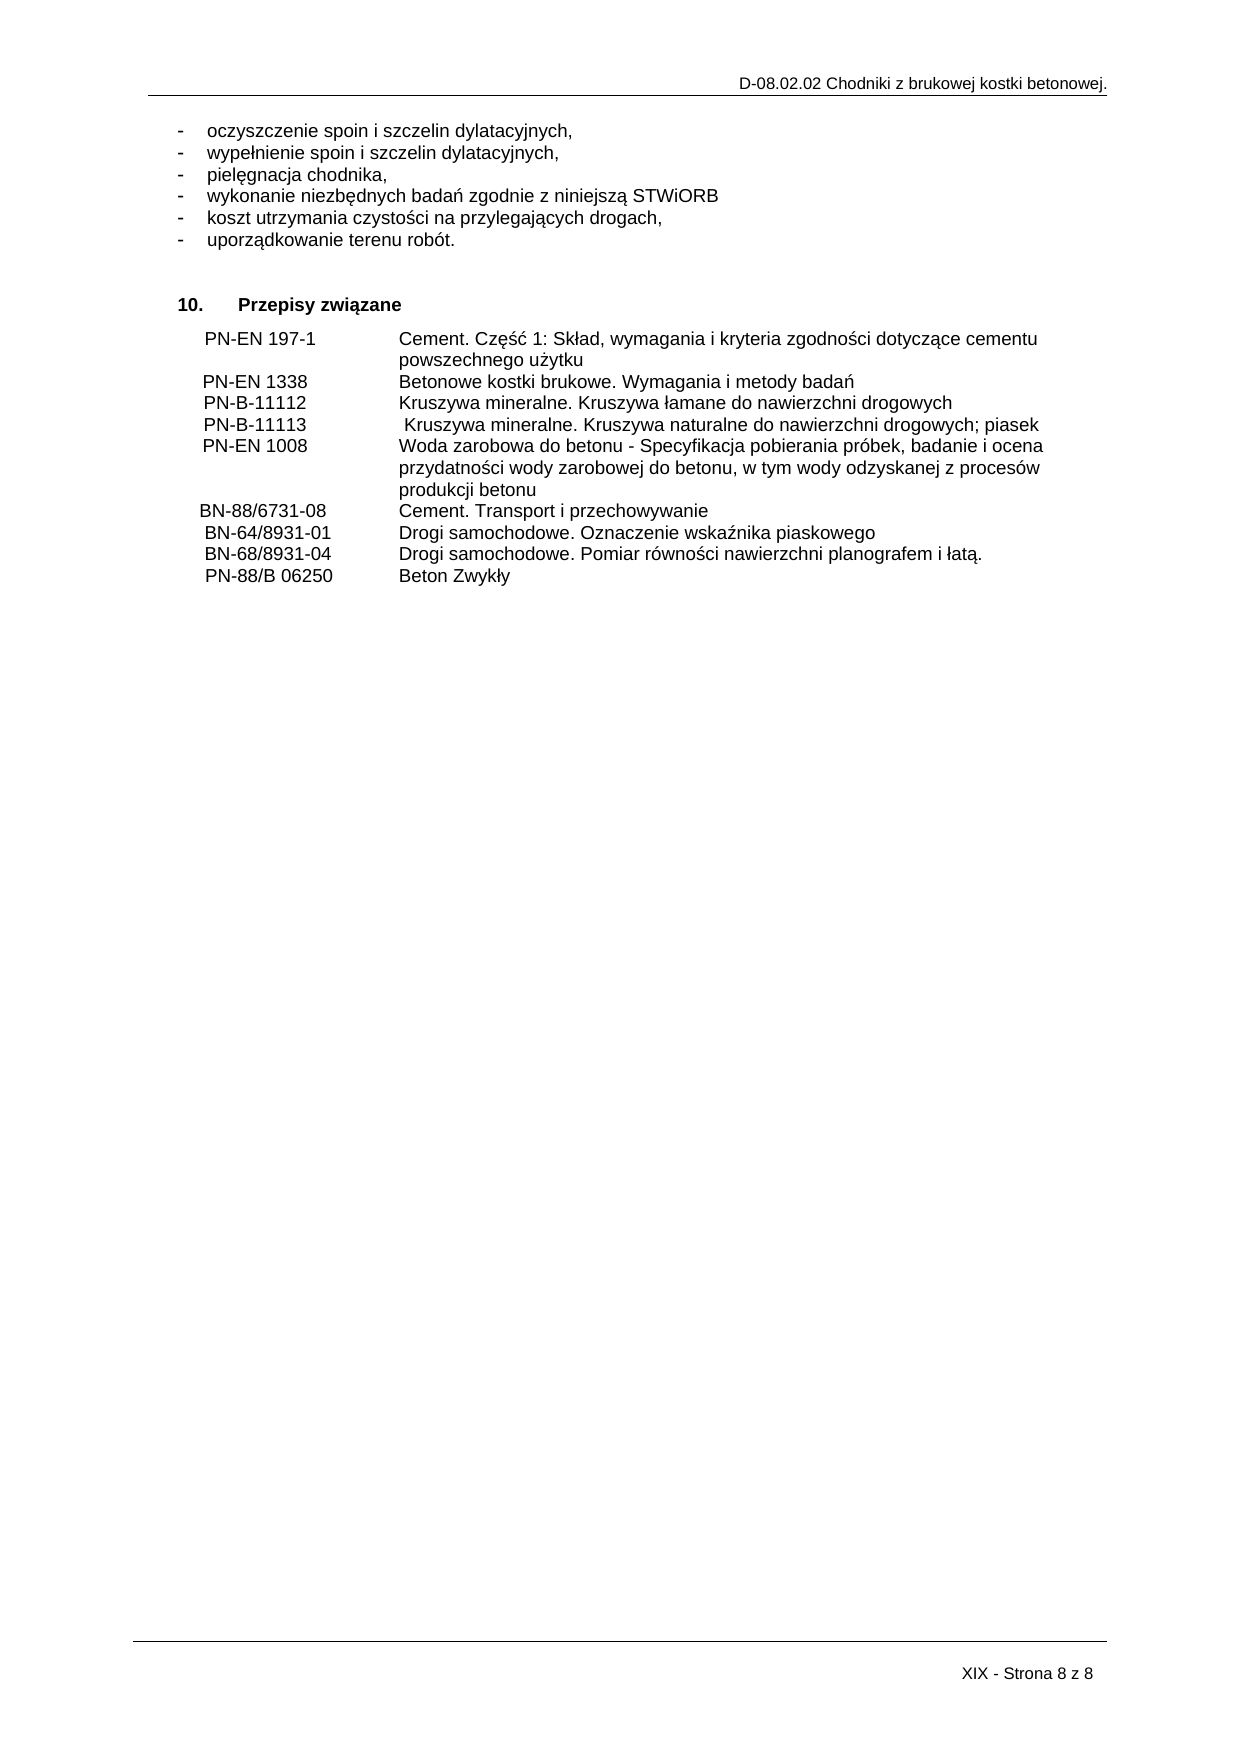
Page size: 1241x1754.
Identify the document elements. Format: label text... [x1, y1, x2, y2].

table_cell PN-EN 1338 [133, 371, 369, 392]
list pielęgnacja chodnika, [177, 163, 1107, 185]
table_cell BN-88/6731-08 [133, 500, 369, 521]
table_cell Drogi samochodowe. Oznaczenie wskaźnika piaskowego [369, 521, 1085, 543]
table_header PN-EN 197-1 [133, 328, 369, 371]
text Przepisy związane [177, 293, 1107, 315]
list oczyszczenie spoin i szczelin dylatacyjnych, [177, 120, 1107, 142]
table_cell Woda zarobowa do betonu - Specyfikacja pobierania próbek, badanie i ocena przydatności wody zarobowej do betonu, w tym wody odzyskanej z procesów produkcji betonu [369, 435, 1085, 500]
table_cell Kruszywa mineralne. Kruszywa naturalne do nawierzchni drogowych; piasek [369, 414, 1085, 435]
table_header Cement. Część 1: Skład, wymagania i kryteria zgodności dotyczące cementu powszechnego użytku [369, 328, 1085, 371]
table_cell PN-EN 1008 [133, 435, 369, 500]
list wypełnienie spoin i szczelin dylatacyjnych, [177, 142, 1107, 163]
list uporządkowanie terenu robót. [177, 228, 1107, 250]
table_cell Beton Zwykły [369, 565, 1085, 586]
table_cell BN-68/8931-04 [133, 543, 369, 564]
table_cell Kruszywa mineralne. Kruszywa łamane do nawierzchni drogowych [369, 392, 1085, 414]
list koszt utrzymania czystości na przylegających drogach, [177, 207, 1107, 228]
table_cell PN-88/B 06250 [133, 565, 369, 586]
table_cell Betonowe kostki brukowe. Wymagania i metody badań [369, 371, 1085, 392]
list wykonanie niezbędnych badań zgodnie z niniejszą STWiORB [177, 185, 1107, 207]
table_cell Cement. Transport i przechowywanie [369, 500, 1085, 521]
table_cell Drogi samochodowe. Pomiar równości nawierzchni planografem i łatą. [369, 543, 1085, 564]
table_cell PN-B-11113 [133, 414, 369, 435]
table_cell BN-64/8931-01 [133, 521, 369, 543]
table_cell PN-B-11112 [133, 392, 369, 414]
